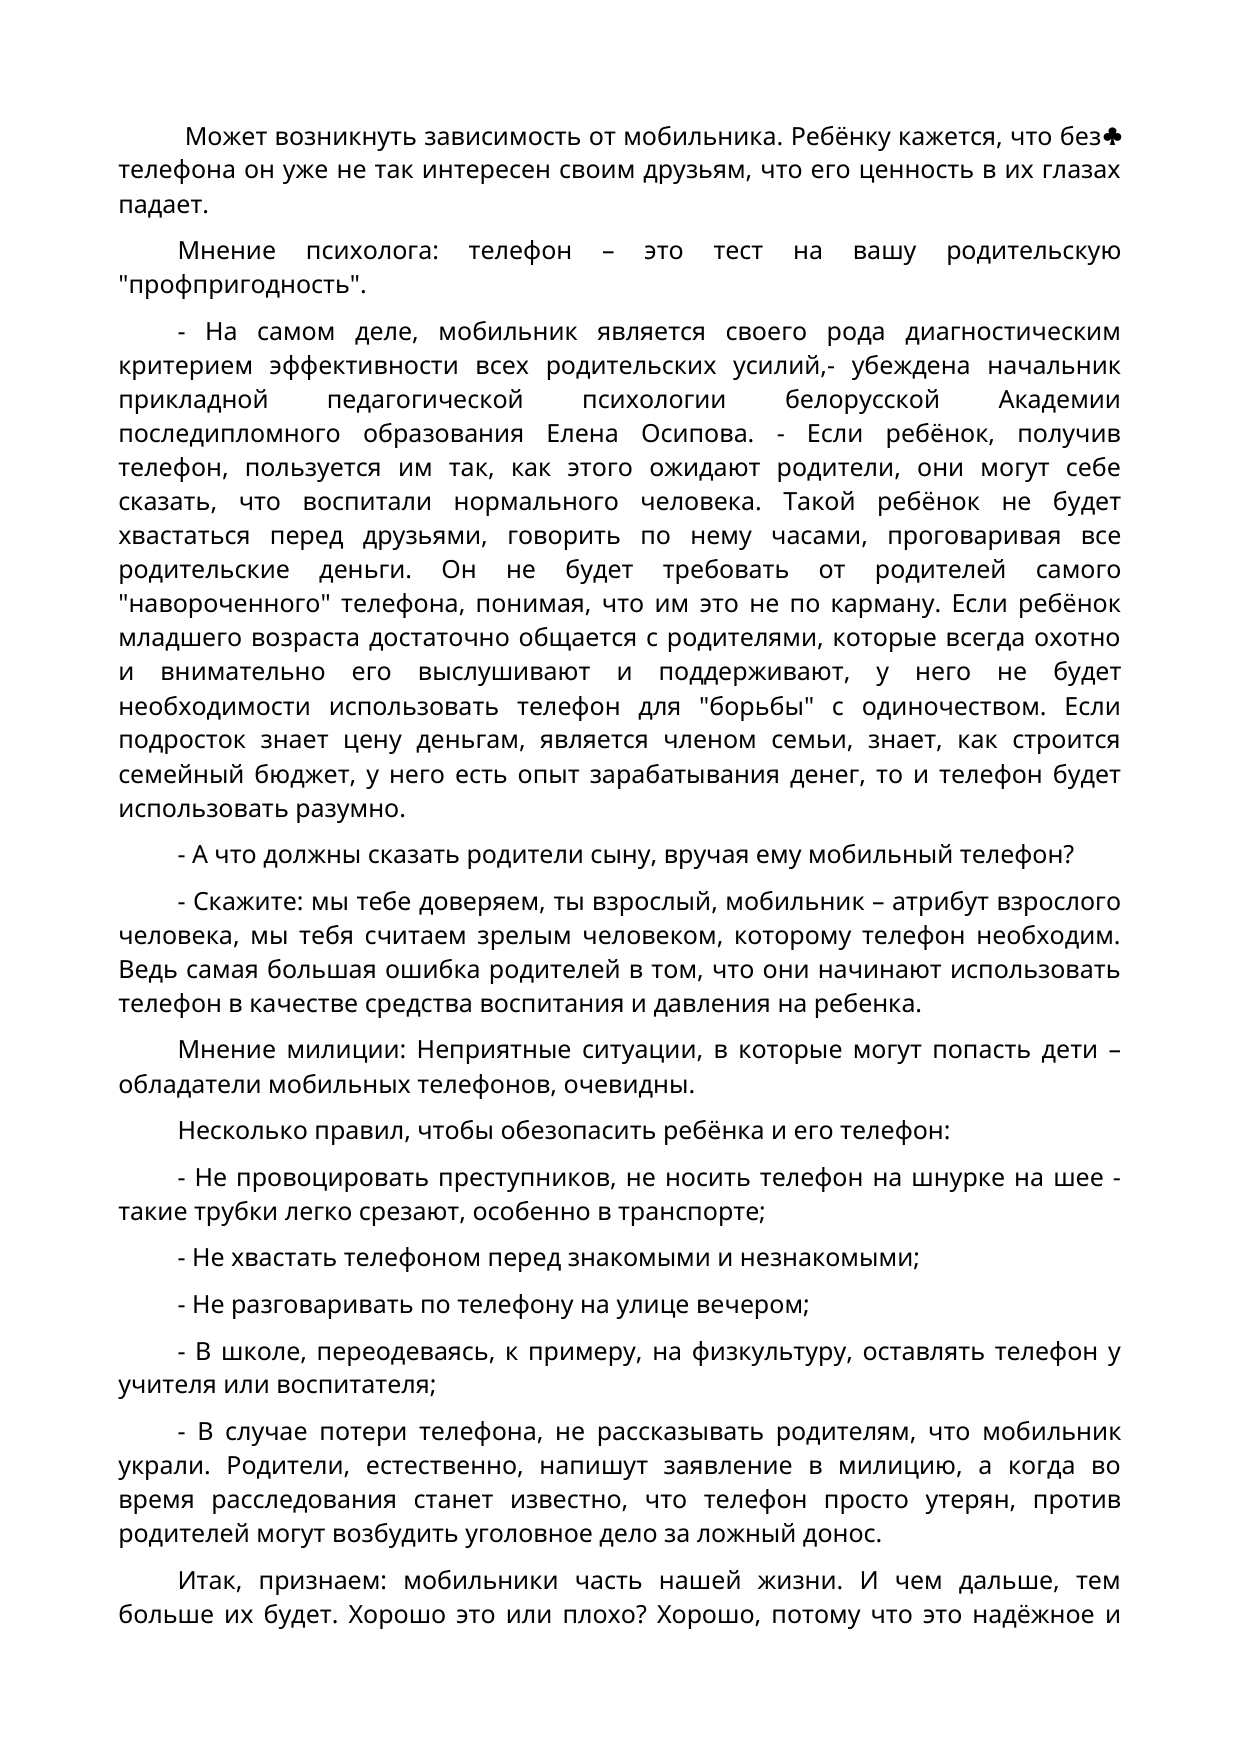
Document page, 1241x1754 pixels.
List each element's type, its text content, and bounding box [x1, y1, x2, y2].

text - Скажите: мы тебе доверяем, ты взрослый, мобильник – атрибут взрослого человека, мы тебя считаем зрелым человеком, которому телефон необходим. Ведь самая большая ошибка родителей в том, что они начинают использовать телефон в качестве средства воспитания и давления на ребенка. [118, 883, 1122, 1020]
text Мнение милиции: Неприятные ситуации, в которые могут попасть дети – обладатели мобильных телефонов, очевидны. [118, 1032, 1122, 1100]
text - Не хвастать телефоном перед знакомыми и незнакомыми; [118, 1240, 1122, 1274]
text Может возникнуть зависимость от мобильника. Ребёнку кажется, что без телефона он уже не так интересен своим друзьям, что его ценность в их глазах падает. [118, 118, 1122, 220]
text - Не провоцировать преступников, не носить телефон на шнурке на шее - такие трубки легко срезают, особенно в транспорте; [118, 1159, 1122, 1227]
text Несколько правил, чтобы обезопасить ребёнка и его телефон: [118, 1113, 1122, 1147]
text - В школе, переодеваясь, к примеру, на физкультуру, оставлять телефон у учителя или воспитателя; [118, 1333, 1122, 1401]
text - Не разговаривать по телефону на улице вечером; [118, 1287, 1122, 1321]
text - В случае потери телефона, не рассказывать родителям, что мобильник украли. Родители, естественно, напишут заявление в милицию, а когда во время расследования станет известно, что телефон просто утерян, против родителей могут возбудить уголовное дело за ложный донос. [118, 1414, 1122, 1550]
text Мнение психолога: телефон – это тест на вашу родительскую "профпригодность". [118, 233, 1122, 301]
text - А что должны сказать родители сыну, вручая ему мобильный телефон? [118, 837, 1122, 871]
text - На самом деле, мобильник является своего рода диагностическим критерием эффективности всех родительских усилий,- убеждена начальник прикладной педагогической психологии белорусской Академии последипломного образования Елена Осипова. - Если ребёнок, получив телефон, пользуется им так, как этого ожидают родители, они могут себе сказать, что воспитали нормального человека. Такой ребёнок не будет хвастаться перед друзьями, говорить по нему часами, проговаривая все родительские деньги. Он не будет требовать от родителей самого "навороченного" телефона, понимая, что им это не по карману. Если ребёнок младшего возраста достаточно общается с родителями, которые всегда охотно и внимательно его выслушивают и поддерживают, у него не будет необходимости использовать телефон для "борьбы" с одиночеством. Если подросток знает цену деньгам, является членом семьи, знает, как строится семейный бюджет, у него есть опыт зарабатывания денег, то и телефон будет использовать разумно. [118, 313, 1122, 824]
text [118, 1562, 1122, 1631]
